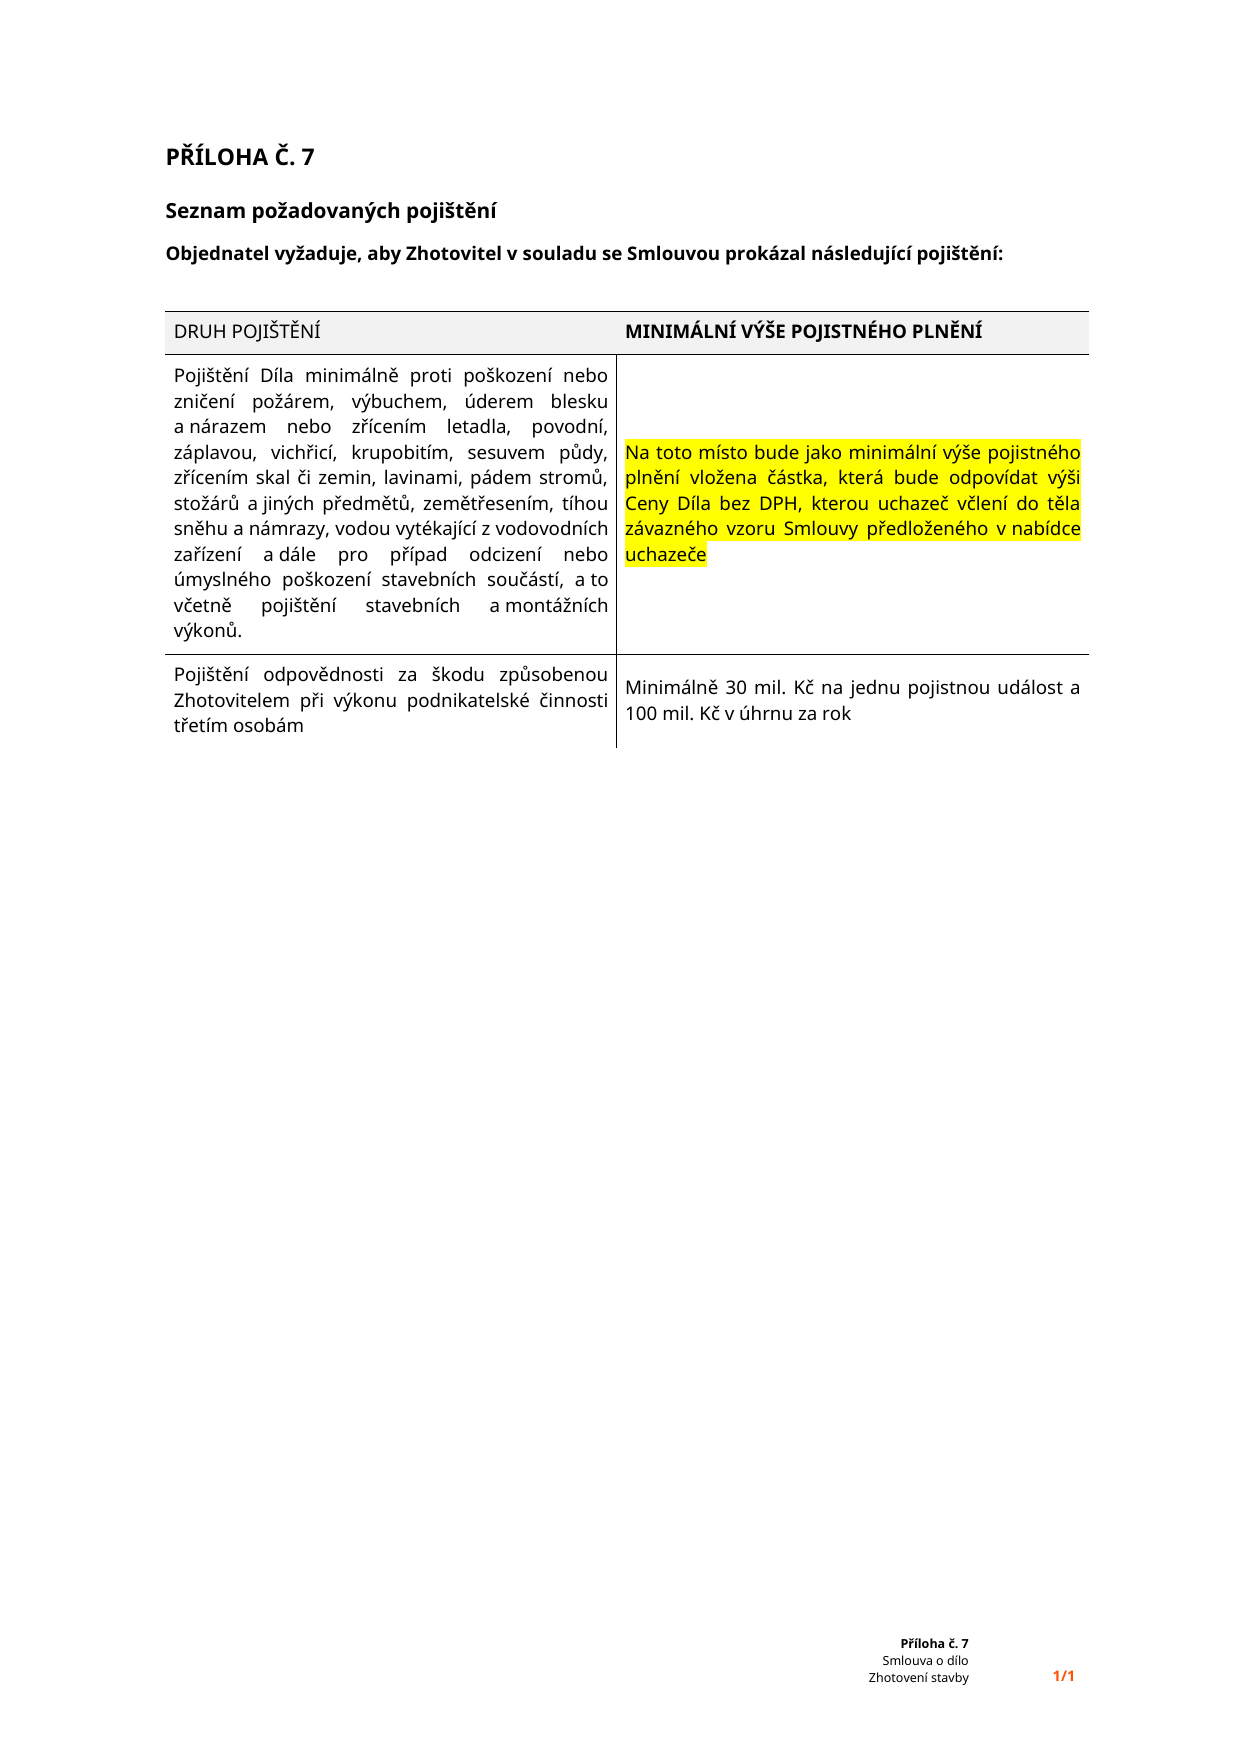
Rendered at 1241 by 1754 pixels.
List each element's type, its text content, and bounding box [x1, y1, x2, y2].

table_cell Pojištění odpovědnosti za škodu způsobenou Zhotovitelem při výkonu podnikatelské činnosti třetím osobám [165, 655, 616, 748]
table_header MINIMÁLNÍ VÝŠE POJISTNÉHO PLNĚNÍ [617, 312, 1089, 354]
text Seznam požadovaných pojištění [165, 197, 1075, 225]
table_cell Pojištění Díla minimálně proti poškození nebo zničení požárem, výbuchem, úderem blesku a nárazem nebo zřícením letadla, povodní, záplavou, vichřicí, krupobitím, sesuvem půdy, zřícením skal či zemin, lavinami, pádem stromů, stožárů a jiných předmětů, zemětřesením, tíhou sněhu a námrazy, vodou vytékající z vodovodních zařízení a dále pro případ odcizení nebo úmyslného poškození stavebních součástí, a to včetně pojištění stavebních a montážních výkonů. [165, 355, 616, 653]
text Objednatel vyžaduje, aby Zhotovitel v souladu se Smlouvou prokázal následující pojištění: [165, 240, 1075, 266]
table_cell Na toto místo bude jako minimální výše pojistného plnění vložena částka, která bude odpovídat výši Ceny Díla bez DPH, kterou uchazeč včlení do těla závazného vzoru Smlouvy předloženého v nabídce uchazeče [617, 355, 1089, 653]
text Příloha č. 7 [165, 141, 1075, 173]
table_header DRUH POJIŠTĚNÍ [165, 312, 617, 354]
table_cell Minimálně 30 mil. Kč na jednu pojistnou událost a 100 mil. Kč v úhrnu za rok [617, 655, 1089, 748]
